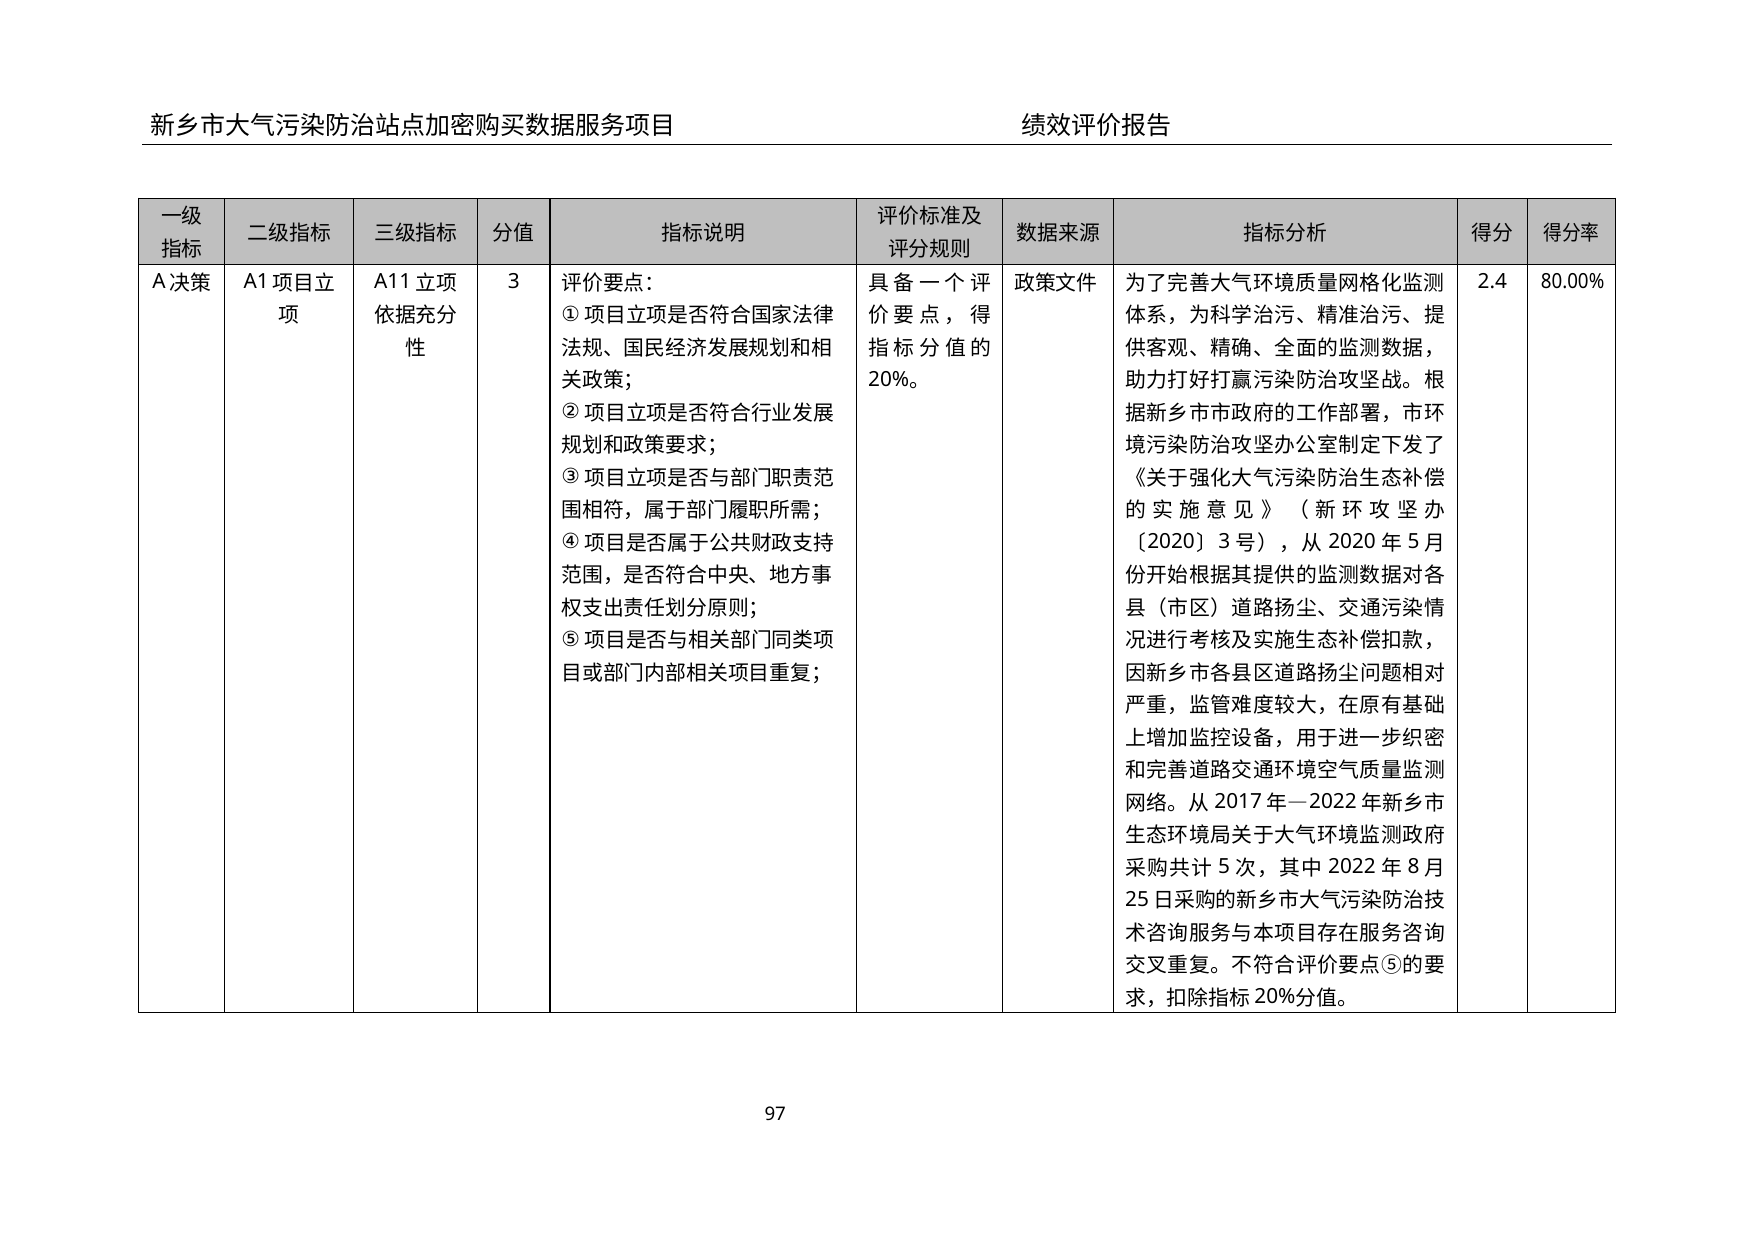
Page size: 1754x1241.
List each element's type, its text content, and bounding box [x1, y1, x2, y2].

table_header 分值 [478, 199, 549, 264]
table_cell A11立项依据充分性 [354, 265, 477, 1012]
table_header 指标说明 [551, 199, 856, 264]
table_cell A1项目立项 [225, 265, 353, 1012]
table_header 得分 [1458, 199, 1527, 264]
table_header 指标分析 [1114, 199, 1457, 264]
table_cell 80.00% [1528, 265, 1615, 1012]
table_header 数据来源 [1003, 199, 1113, 264]
table_header 得分率 [1528, 199, 1615, 264]
table_cell 3 [478, 265, 549, 1012]
table_header 三级指标 [354, 199, 477, 264]
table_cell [551, 265, 856, 1012]
table_cell 政策文件 [1003, 265, 1113, 1012]
table_cell 具备一个评价要点，得指标分值的20%。 [857, 265, 1002, 1012]
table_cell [1114, 265, 1457, 1012]
table_cell 2.4 [1458, 265, 1527, 1012]
table_cell A决策 [139, 265, 224, 1012]
table_header 评价标准及评分规则 [857, 199, 1002, 264]
table_header 一级 指标 [139, 199, 224, 264]
table_header 二级指标 [225, 199, 353, 264]
